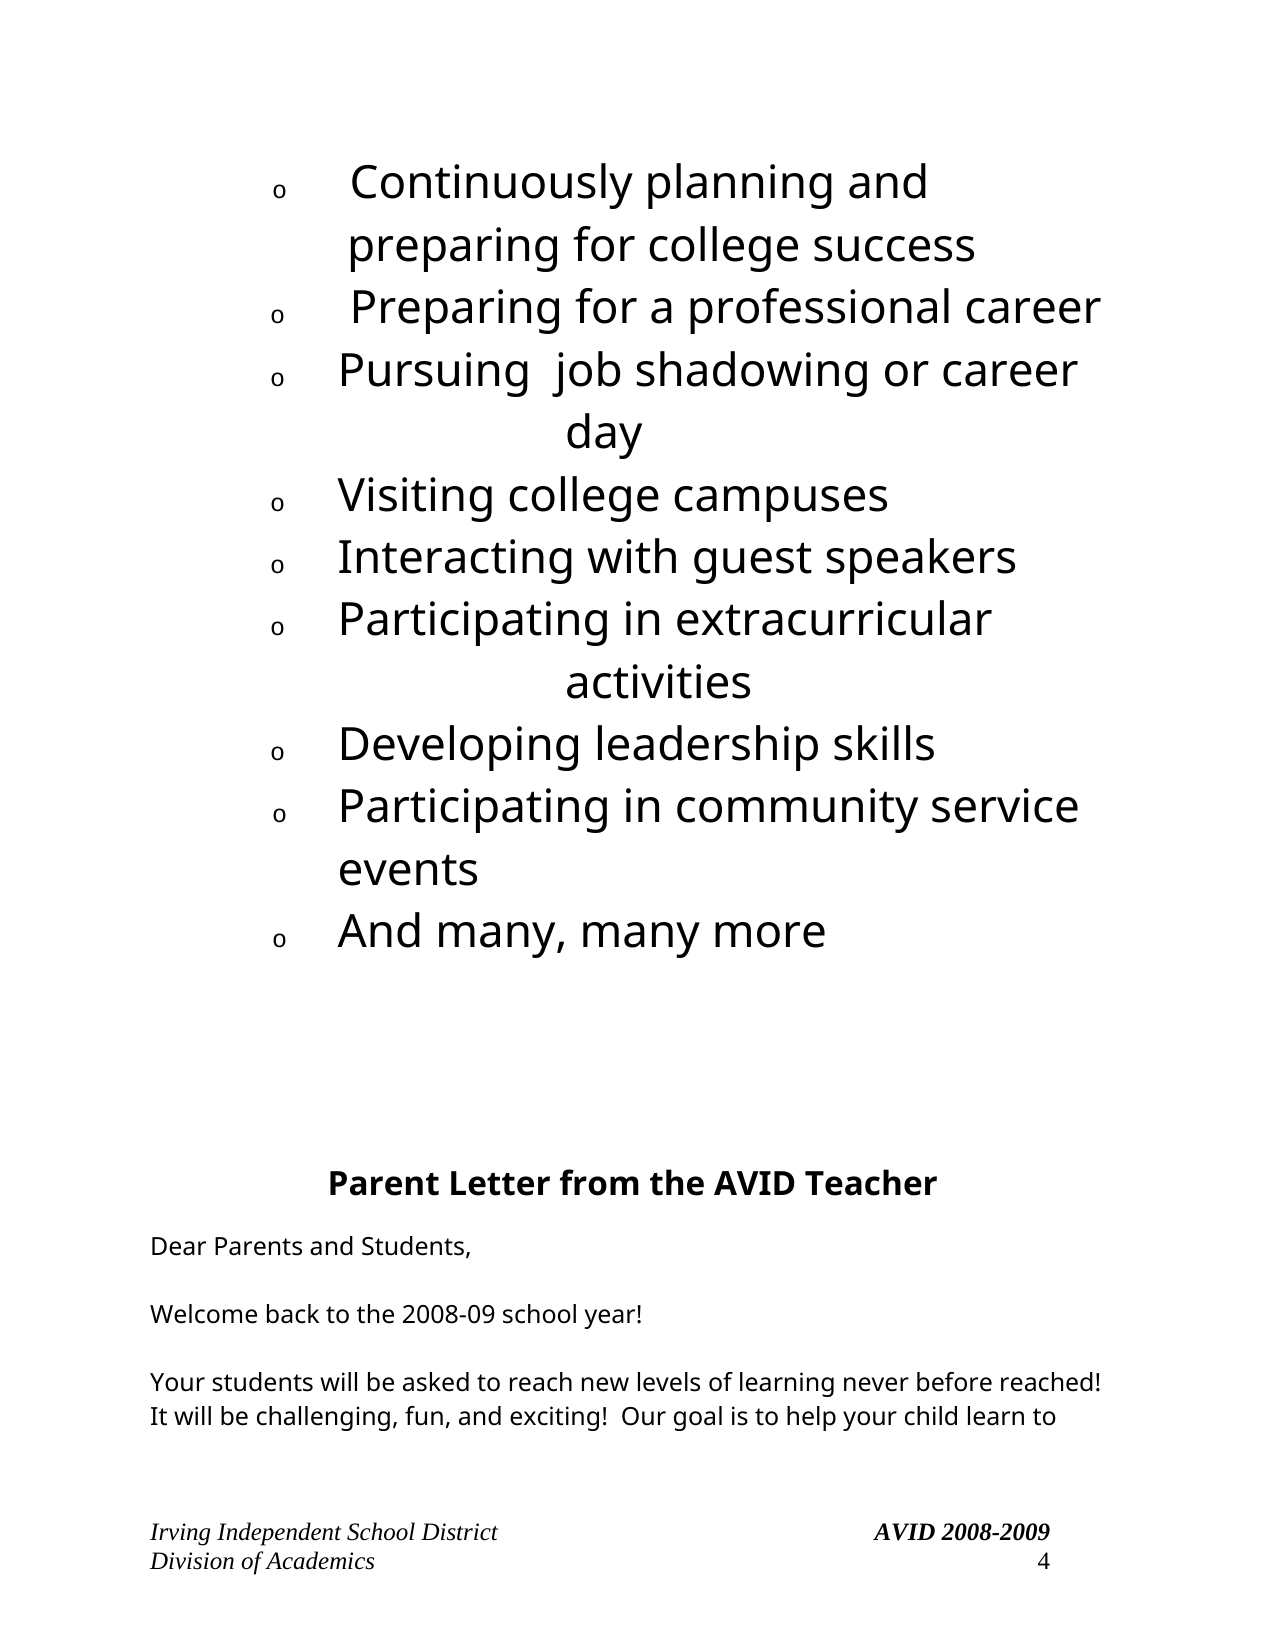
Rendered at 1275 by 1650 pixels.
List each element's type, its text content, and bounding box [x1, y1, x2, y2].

text Parent Letter from the AVID Teacher [150, 1160, 1116, 1206]
list Pursuing job shadowing or career day [270, 337, 1116, 462]
list Visiting college campuses [270, 462, 1116, 524]
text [150, 1364, 1116, 1433]
list Continuously planning and preparing for college success [272, 150, 1116, 275]
list Preparing for a professional career [270, 275, 1116, 337]
text Dear Parents and Students, [150, 1228, 1116, 1262]
list And many, many more [272, 899, 1116, 961]
text Welcome back to the 2008-09 school year! [150, 1296, 1116, 1331]
list Interacting with guest speakers [270, 524, 1116, 587]
list Participating in community service events [272, 774, 1116, 899]
list Participating in extracurricular activities [270, 587, 1116, 712]
list Developing leadership skills [270, 712, 1116, 774]
